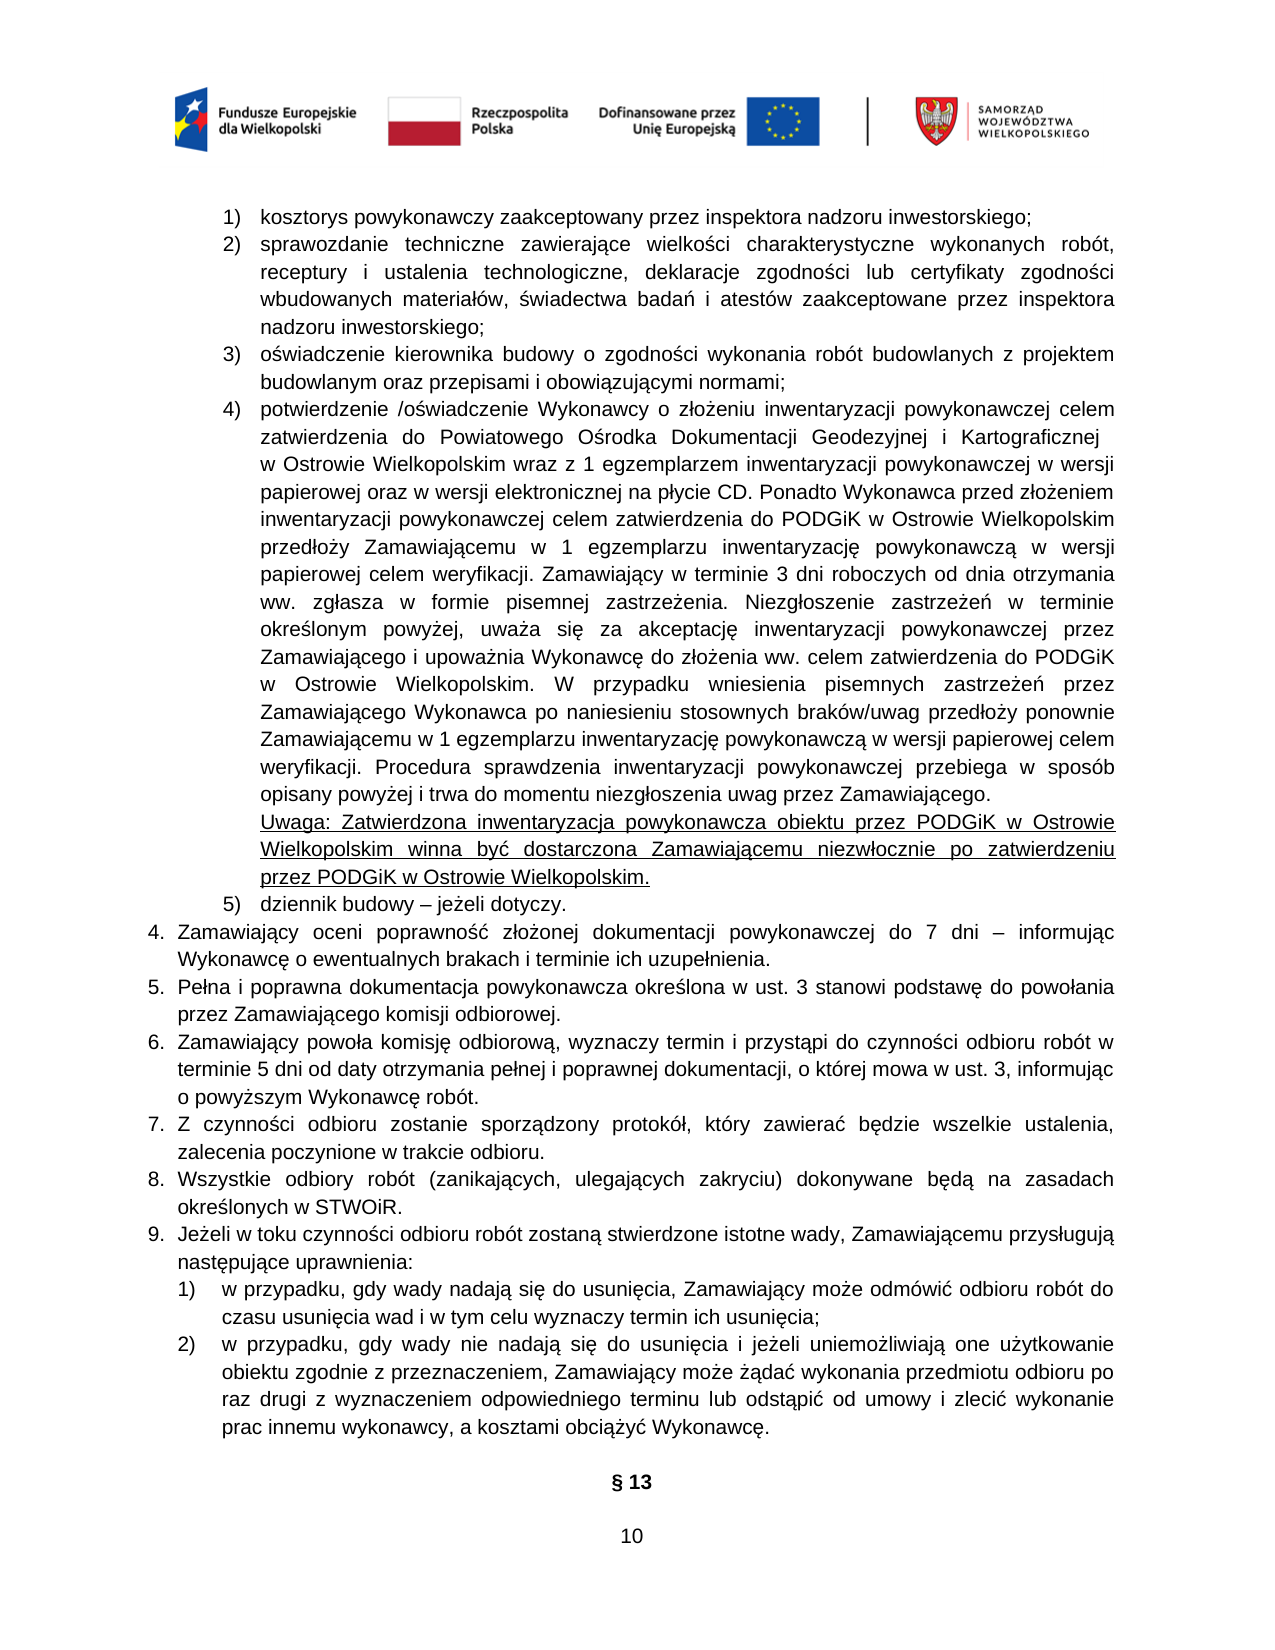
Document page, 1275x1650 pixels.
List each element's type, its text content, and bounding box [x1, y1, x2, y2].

text Uwaga: Zatwierdzona inwentaryzacja powykonawcza obiektu przez PODGiK w Ostrowie Wielkopolskim winna być dostarczona Zamawiającemu niezwłocznie po zatwierdzeniu przez PODGiK w Ostrowie Wielkopolskim. [260, 810, 1116, 831]
list w przypadku, gdy wady nadają się do usunięcia, Zamawiający może odmówić odbioru robót do czasu usunięcia wad i w tym celu wyznaczy termin ich usunięcia; [177, 1277, 1116, 1329]
list potwierdzenie /oświadczenie Wykonawcy o złożeniu inwentaryzacji powykonawczej celem zatwierdzenia do Powiatowego Ośrodka Dokumentacji Geodezyjnej i Kartograficznej w Ostrowie Wielkopolskim wraz z 1 egzemplarzem inwentaryzacji powykonawczej w wersji papierowej oraz w wersji elektronicznej na płycie CD. Ponadto Wykonawca przed złożeniem inwentaryzacji powykonawczej celem zatwierdzenia do PODGiK w Ostrowie Wielkopolskim przedłoży Zamawiającemu w 1 egzemplarzu inwentaryzację powykonawczą w wersji papierowej celem weryfikacji. Zamawiający w terminie 3 dni roboczych od dnia otrzymania ww. zgłasza w formie pisemnej zastrzeżenia. Niezgłoszenie zastrzeżeń w terminie określonym powyżej, uważa się za akceptację inwentaryzacji powykonawczej przez Zamawiającego i upoważnia Wykonawcę do złożenia ww. celem zatwierdzenia do PODGiK w Ostrowie Wielkopolskim. W przypadku wniesienia pisemnych zastrzeżeń przez Zamawiającego Wykonawca po naniesieniu stosownych braków/uwag przedłoży ponownie Zamawiającemu w 1 egzemplarzu inwentaryzację powykonawczą w wersji papierowej celem weryfikacji. Procedura sprawdzenia inwentaryzacji powykonawczej przebiega w sposób opisany powyżej i trwa do momentu niezgłoszenia uwag przez Zamawiającego. [223, 397, 1116, 806]
list dziennik budowy – jeżeli dotyczy. [223, 892, 1116, 916]
text Uwaga: Zatwierdzona inwentaryzacja powykonawcza obiektu przez PODGiK w Ostrowie Wielkopolskim winna być dostarczona Zamawiającemu niezwłocznie po zatwierdzeniu przez PODGiK w Ostrowie Wielkopolskim. [260, 859, 1116, 889]
list Jeżeli w toku czynności odbioru robót zostaną stwierdzone istotne wady, Zamawiającemu przysługują następujące uprawnienia: [148, 1222, 1116, 1274]
list Wszystkie odbiory robót (zanikających, ulegających zakryciu) dokonywane będą na zasadach określonych w STWOiR. [148, 1167, 1116, 1219]
list Pełna i poprawna dokumentacja powykonawcza określona w ust. 3 stanowi podstawę do powołania przez Zamawiającego komisji odbiorowej. [148, 975, 1116, 1026]
picture [159, 72, 1105, 168]
text § 13 [148, 1470, 1116, 1494]
list Z czynności odbioru zostanie sporządzony protokół, który zawierać będzie wszelkie ustalenia, zalecenia poczynione w trakcie odbioru. [148, 1112, 1116, 1164]
list oświadczenie kierownika budowy o zgodności wykonania robót budowlanych z projektem budowlanym oraz przepisami i obowiązującymi normami; [223, 342, 1116, 394]
list Zamawiający oceni poprawność złożonej dokumentacji powykonawczej do 7 dni – informując Wykonawcę o ewentualnych brakach i terminie ich uzupełnienia. [148, 920, 1116, 971]
list sprawozdanie techniczne zawierające wielkości charakterystyczne wykonanych robót, receptury i ustalenia technologiczne, deklaracje zgodności lub certyfikaty zgodności wbudowanych materiałów, świadectwa badań i atestów zaakceptowane przez inspektora nadzoru inwestorskiego; [223, 232, 1116, 339]
list Zamawiający powoła komisję odbiorową, wyznaczy termin i przystąpi do czynności odbioru robót w terminie 5 dni od daty otrzymania pełnej i poprawnej dokumentacji, o której mowa w ust. 3, informując o powyższym Wykonawcę robót. [148, 1030, 1116, 1109]
list w przypadku, gdy wady nie nadają się do usunięcia i jeżeli uniemożliwiają one użytkowanie obiektu zgodnie z przeznaczeniem, Zamawiający może żądać wykonania przedmiotu odbioru po raz drugi z wyznaczeniem odpowiedniego terminu lub odstąpić od umowy i zlecić wykonanie prac innemu wykonawcy, a kosztami obciążyć Wykonawcę. [177, 1332, 1116, 1439]
list kosztorys powykonawczy zaakceptowany przez inspektora nadzoru inwestorskiego; [223, 205, 1116, 229]
text Uwaga: Zatwierdzona inwentaryzacja powykonawcza obiektu przez PODGiK w Ostrowie Wielkopolskim winna być dostarczona Zamawiającemu niezwłocznie po zatwierdzeniu przez PODGiK w Ostrowie Wielkopolskim. [260, 832, 1116, 858]
